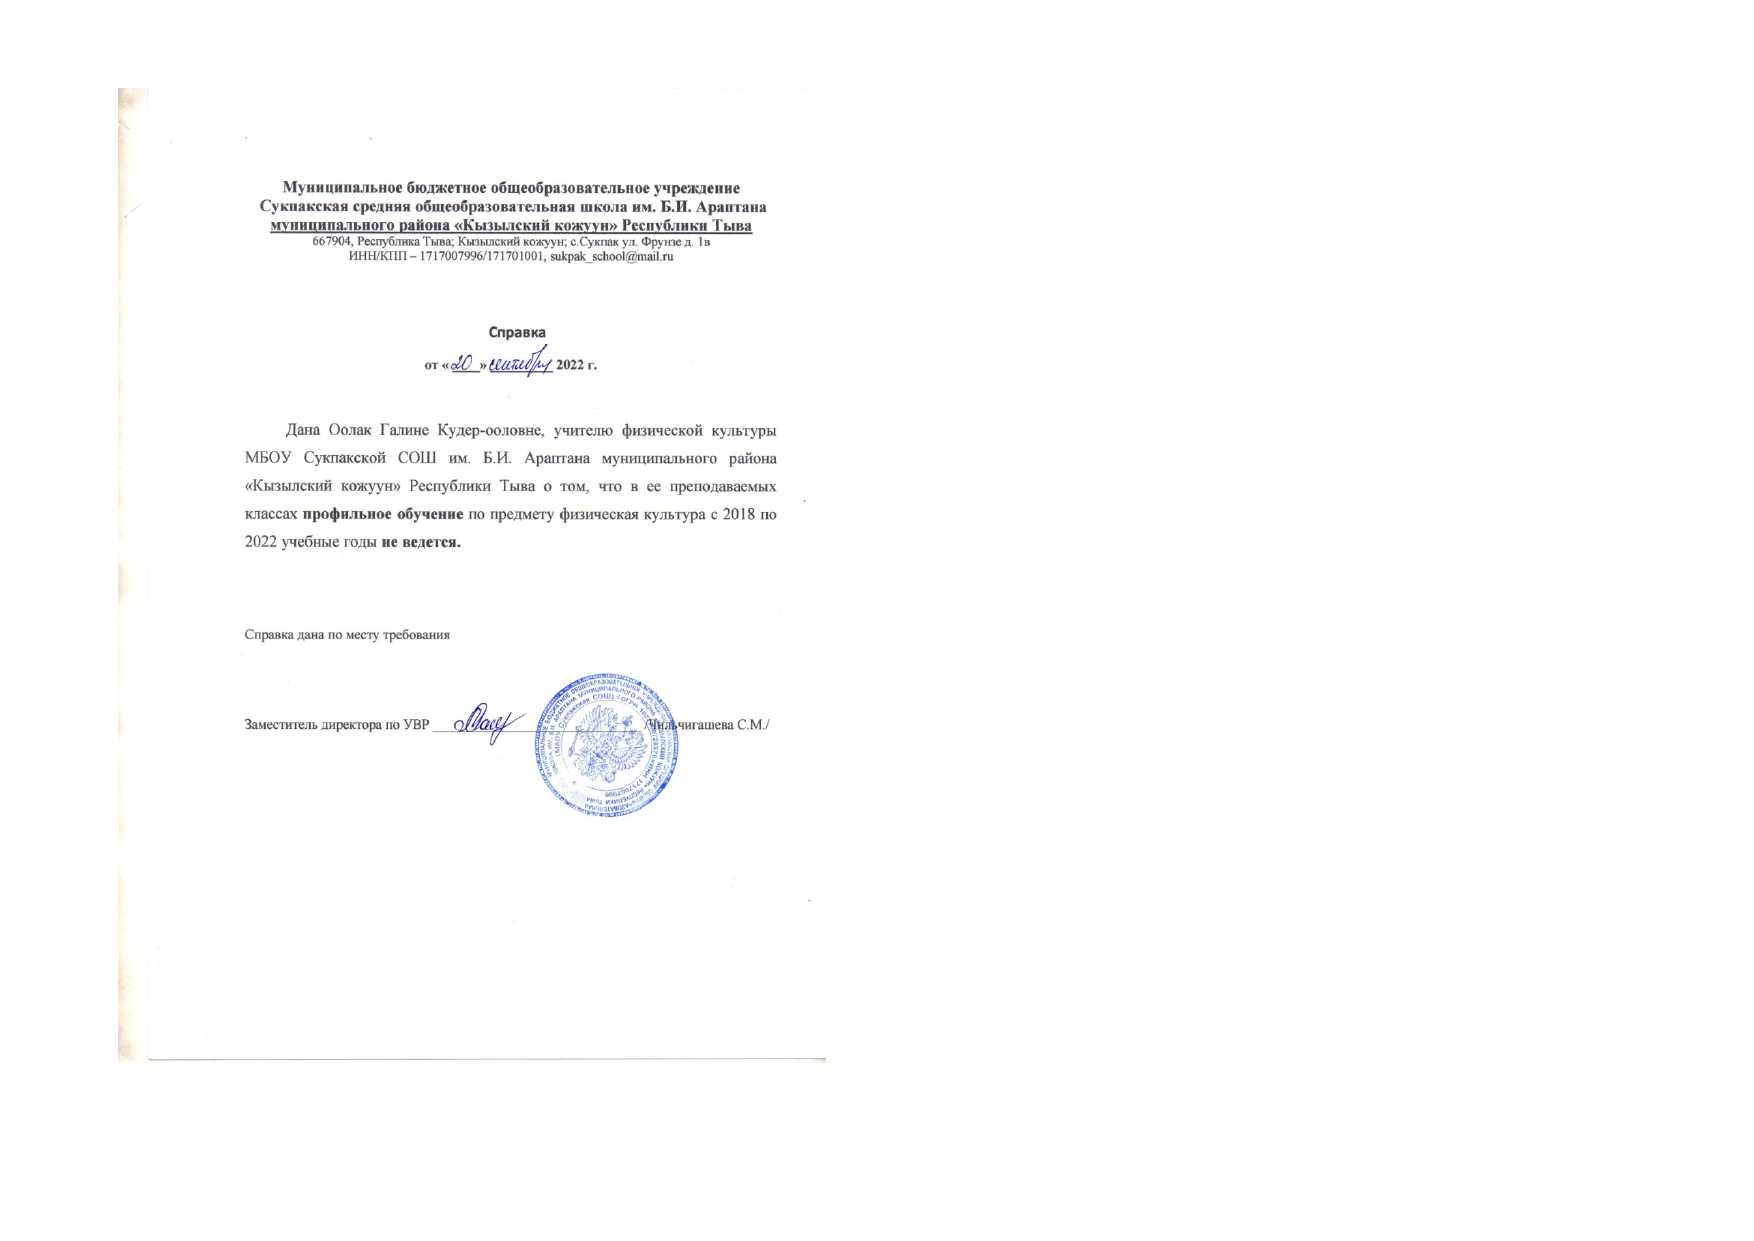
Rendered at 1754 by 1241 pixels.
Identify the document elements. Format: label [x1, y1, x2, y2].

picture [118, 88, 826, 1063]
